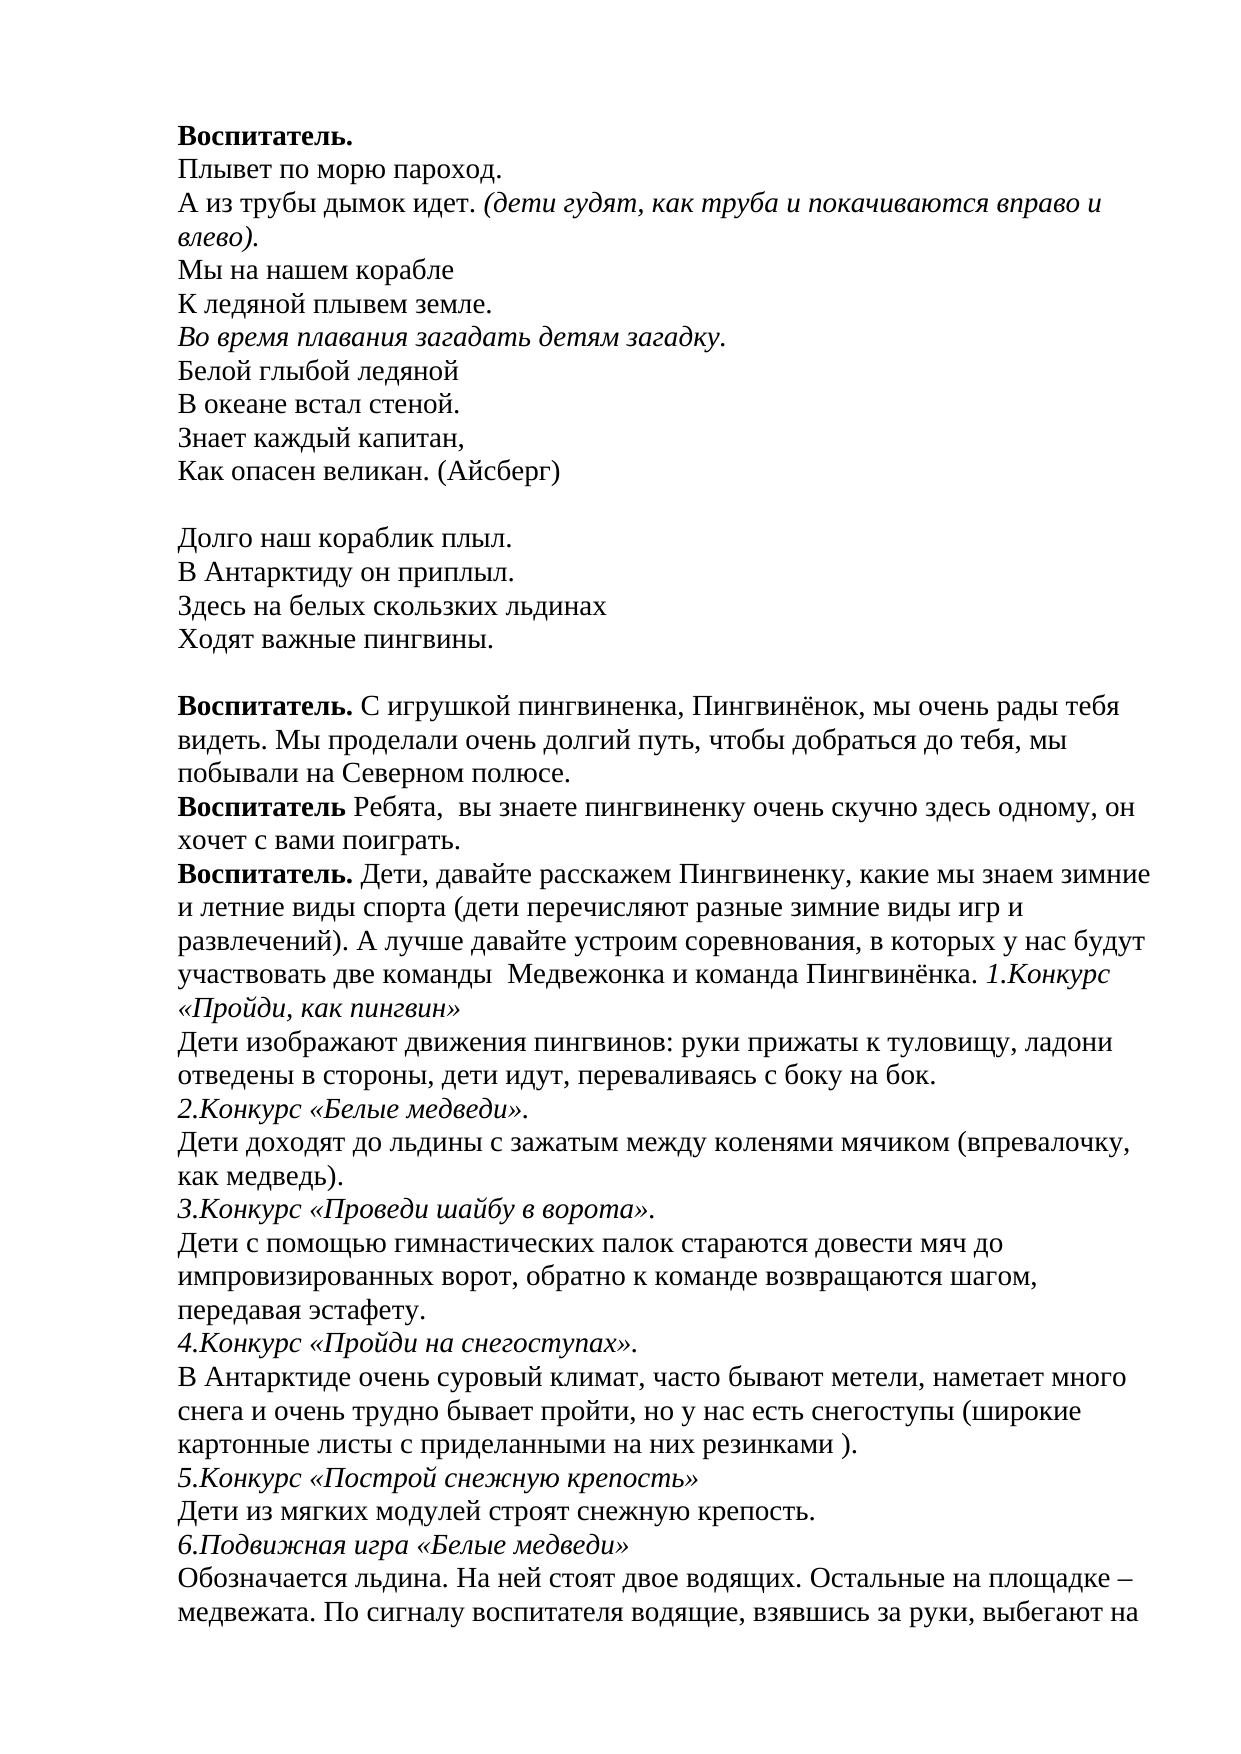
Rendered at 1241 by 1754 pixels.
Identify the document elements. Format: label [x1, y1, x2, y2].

text [177, 118, 1152, 1627]
